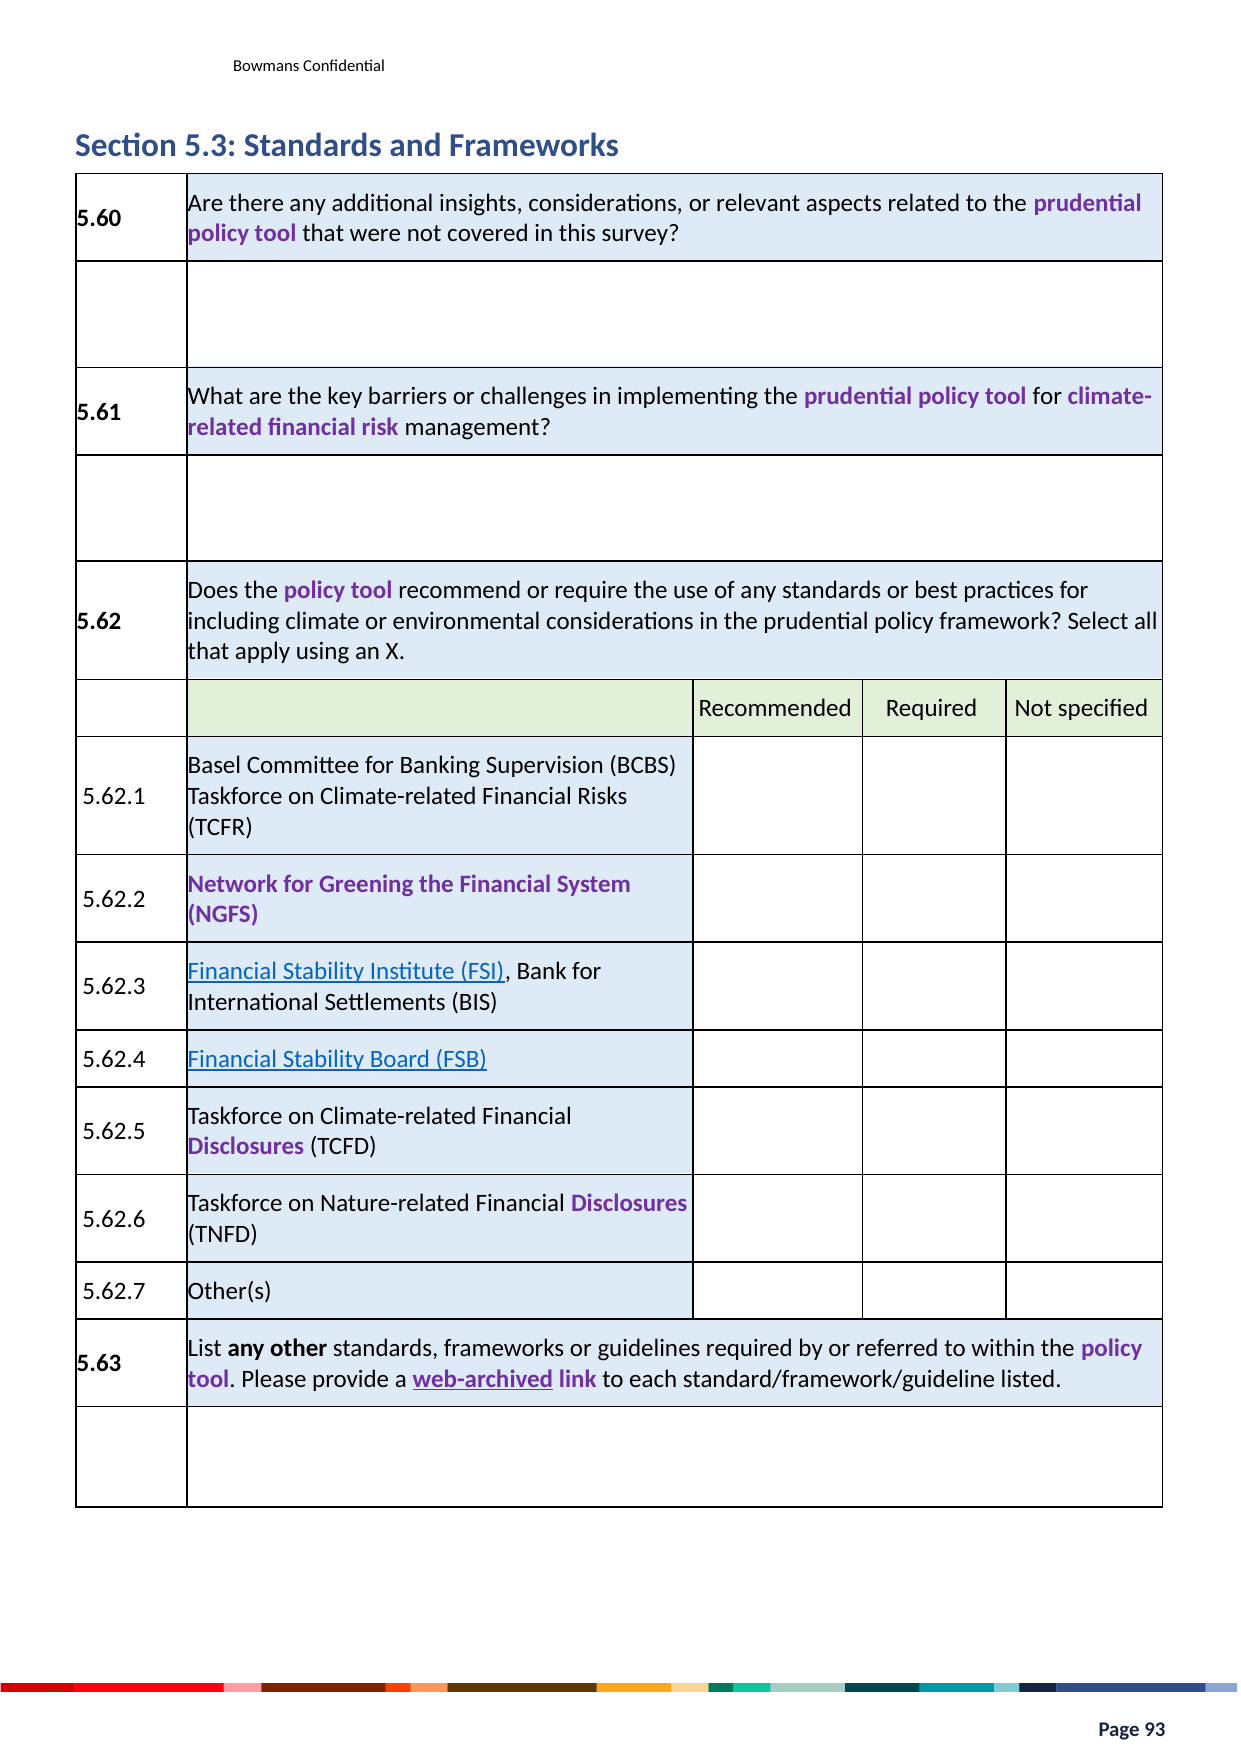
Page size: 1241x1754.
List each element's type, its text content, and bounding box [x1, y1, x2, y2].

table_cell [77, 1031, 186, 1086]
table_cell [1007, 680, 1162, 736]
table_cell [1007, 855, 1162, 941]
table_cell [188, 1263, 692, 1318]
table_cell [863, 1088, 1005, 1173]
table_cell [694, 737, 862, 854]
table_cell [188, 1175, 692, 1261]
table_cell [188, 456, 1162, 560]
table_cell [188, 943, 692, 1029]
subtitle Section 5.3: Standards and Frameworks [75, 123, 1165, 164]
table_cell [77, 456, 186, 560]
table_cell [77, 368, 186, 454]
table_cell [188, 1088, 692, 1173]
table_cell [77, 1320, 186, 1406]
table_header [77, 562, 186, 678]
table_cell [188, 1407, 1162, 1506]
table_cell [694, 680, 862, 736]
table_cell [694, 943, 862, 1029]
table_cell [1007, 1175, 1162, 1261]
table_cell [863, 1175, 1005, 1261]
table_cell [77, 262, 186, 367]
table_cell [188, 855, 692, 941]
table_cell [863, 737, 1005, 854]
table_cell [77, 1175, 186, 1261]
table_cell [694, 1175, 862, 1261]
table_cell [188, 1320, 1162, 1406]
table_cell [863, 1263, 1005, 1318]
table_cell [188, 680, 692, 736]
picture [0, 1683, 1236, 1692]
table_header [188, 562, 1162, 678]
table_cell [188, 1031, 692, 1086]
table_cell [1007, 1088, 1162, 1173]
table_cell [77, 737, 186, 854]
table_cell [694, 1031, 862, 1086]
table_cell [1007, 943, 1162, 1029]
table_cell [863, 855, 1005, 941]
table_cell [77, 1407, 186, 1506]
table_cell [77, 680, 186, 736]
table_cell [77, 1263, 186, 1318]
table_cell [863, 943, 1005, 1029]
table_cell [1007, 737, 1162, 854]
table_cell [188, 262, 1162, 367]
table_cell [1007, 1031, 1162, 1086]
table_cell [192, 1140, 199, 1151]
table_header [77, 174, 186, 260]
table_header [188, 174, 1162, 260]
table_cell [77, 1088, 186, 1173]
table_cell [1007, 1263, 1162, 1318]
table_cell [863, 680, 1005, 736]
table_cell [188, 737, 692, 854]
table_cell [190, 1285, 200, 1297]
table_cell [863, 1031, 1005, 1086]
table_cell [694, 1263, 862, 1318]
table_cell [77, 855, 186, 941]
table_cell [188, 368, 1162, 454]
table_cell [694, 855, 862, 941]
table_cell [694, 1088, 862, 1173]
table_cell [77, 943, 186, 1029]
